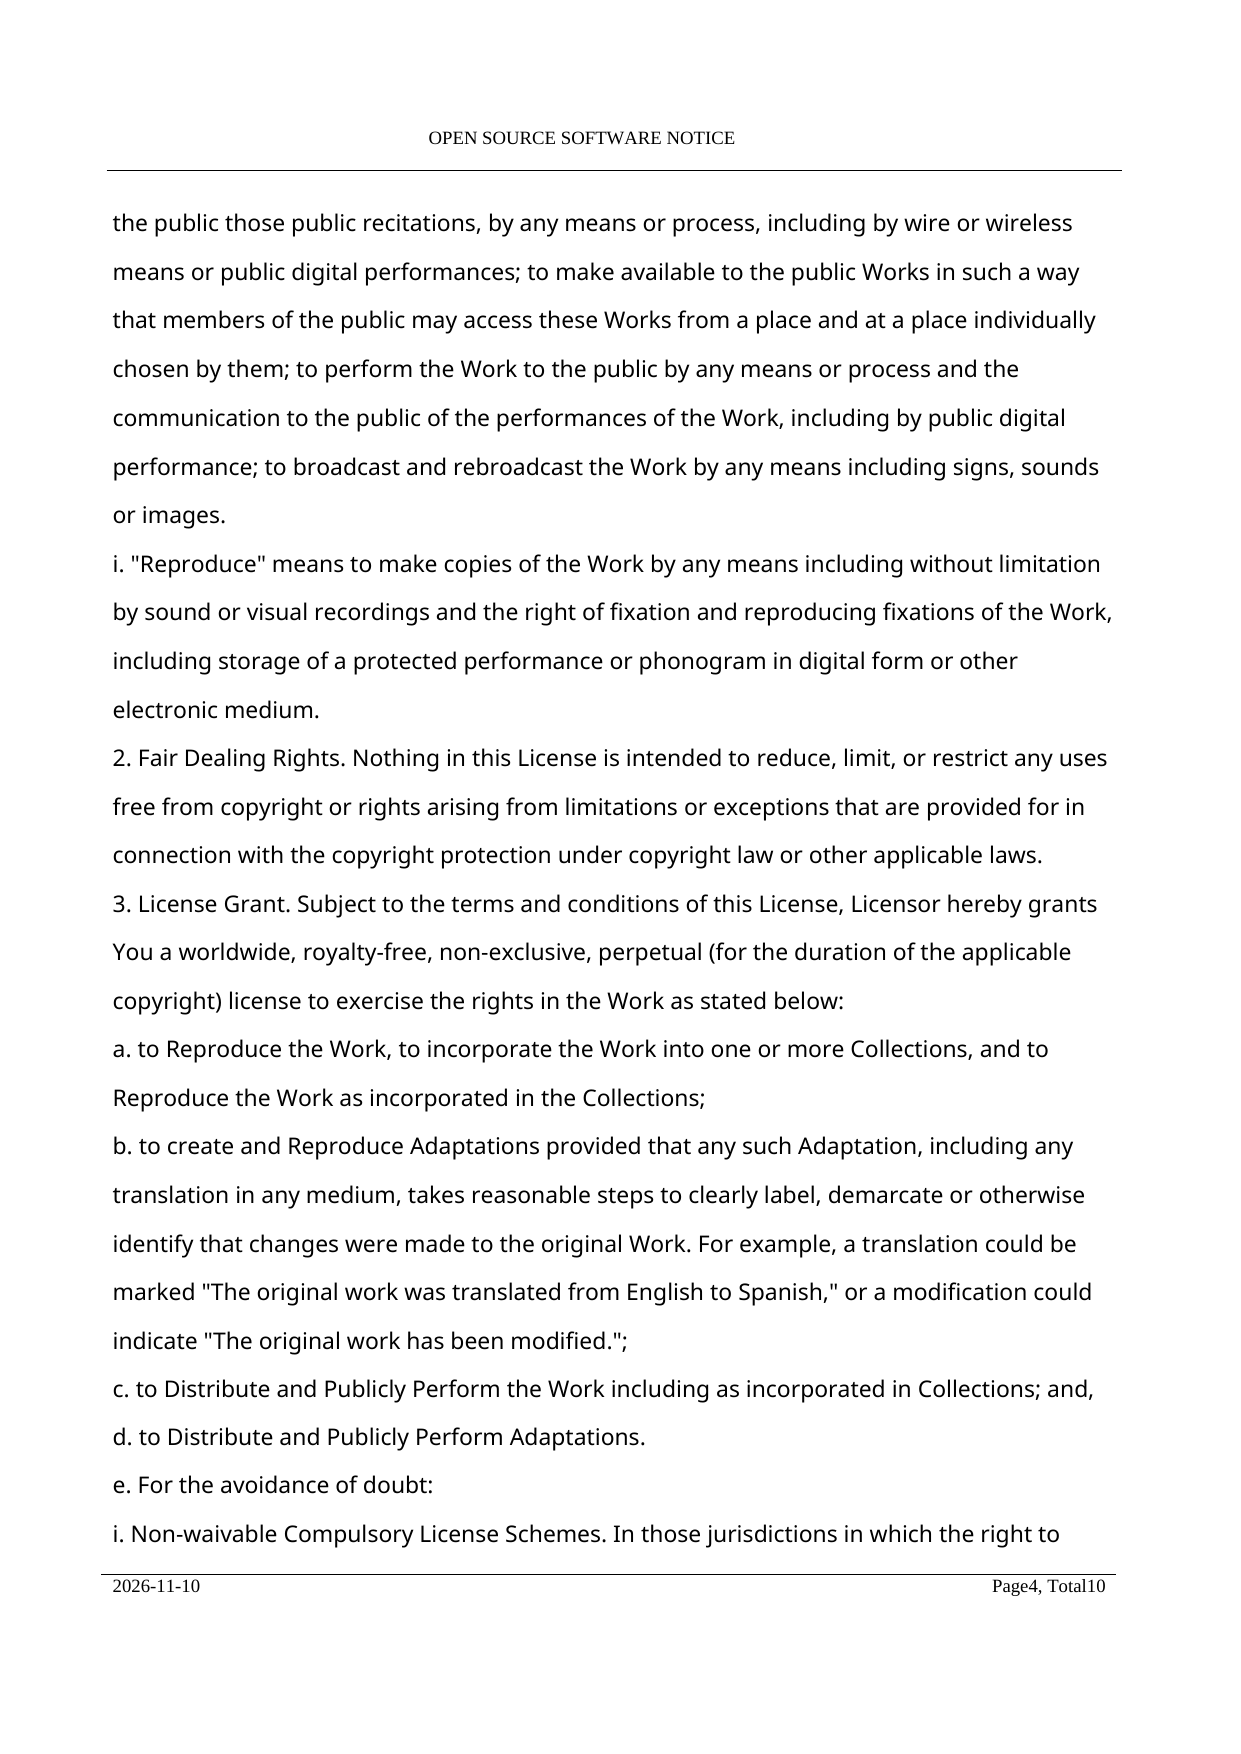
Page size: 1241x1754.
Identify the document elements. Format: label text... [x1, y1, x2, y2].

text e. For the avoidance of doubt: [112, 1469, 1128, 1501]
text i. "Reproduce" means to make copies of the Work by any means including without limitation by sound or visual recordings and the right of fixation and reproducing fixations of the Work, including storage of a protected performance or phonogram in digital form or other electronic medium. [112, 547, 1128, 726]
text d. to Distribute and Publicly Perform Adaptations. [112, 1421, 1128, 1453]
text 2. Fair Dealing Rights. Nothing in this License is intended to reduce, limit, or restrict any uses free from copyright or rights arising from limitations or exceptions that are provided for in connection with the copyright protection under copyright law or other applicable laws. [112, 741, 1128, 871]
text a. to Reproduce the Work, to incorporate the Work into one or more Collections, and to Reproduce the Work as incorporated in the Collections; [112, 1033, 1128, 1114]
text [112, 1517, 1128, 1549]
text b. to create and Reproduce Adaptations provided that any such Adaptation, including any translation in any medium, takes reasonable steps to clearly label, demarcate or otherwise identify that changes were made to the original Work. For example, a translation could be marked "The original work was translated from English to Spanish," or a modification could indicate "The original work has been modified."; [112, 1129, 1128, 1357]
text c. to Distribute and Publicly Perform the Work including as incorporated in Collections; and, [112, 1373, 1128, 1405]
text 3. License Grant. Subject to the terms and conditions of this License, Licensor hereby grants You a worldwide, royalty-free, non-exclusive, perpetual (for the duration of the applicable copyright) license to exercise the rights in the Work as stated below: [112, 887, 1128, 1017]
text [112, 206, 1128, 531]
